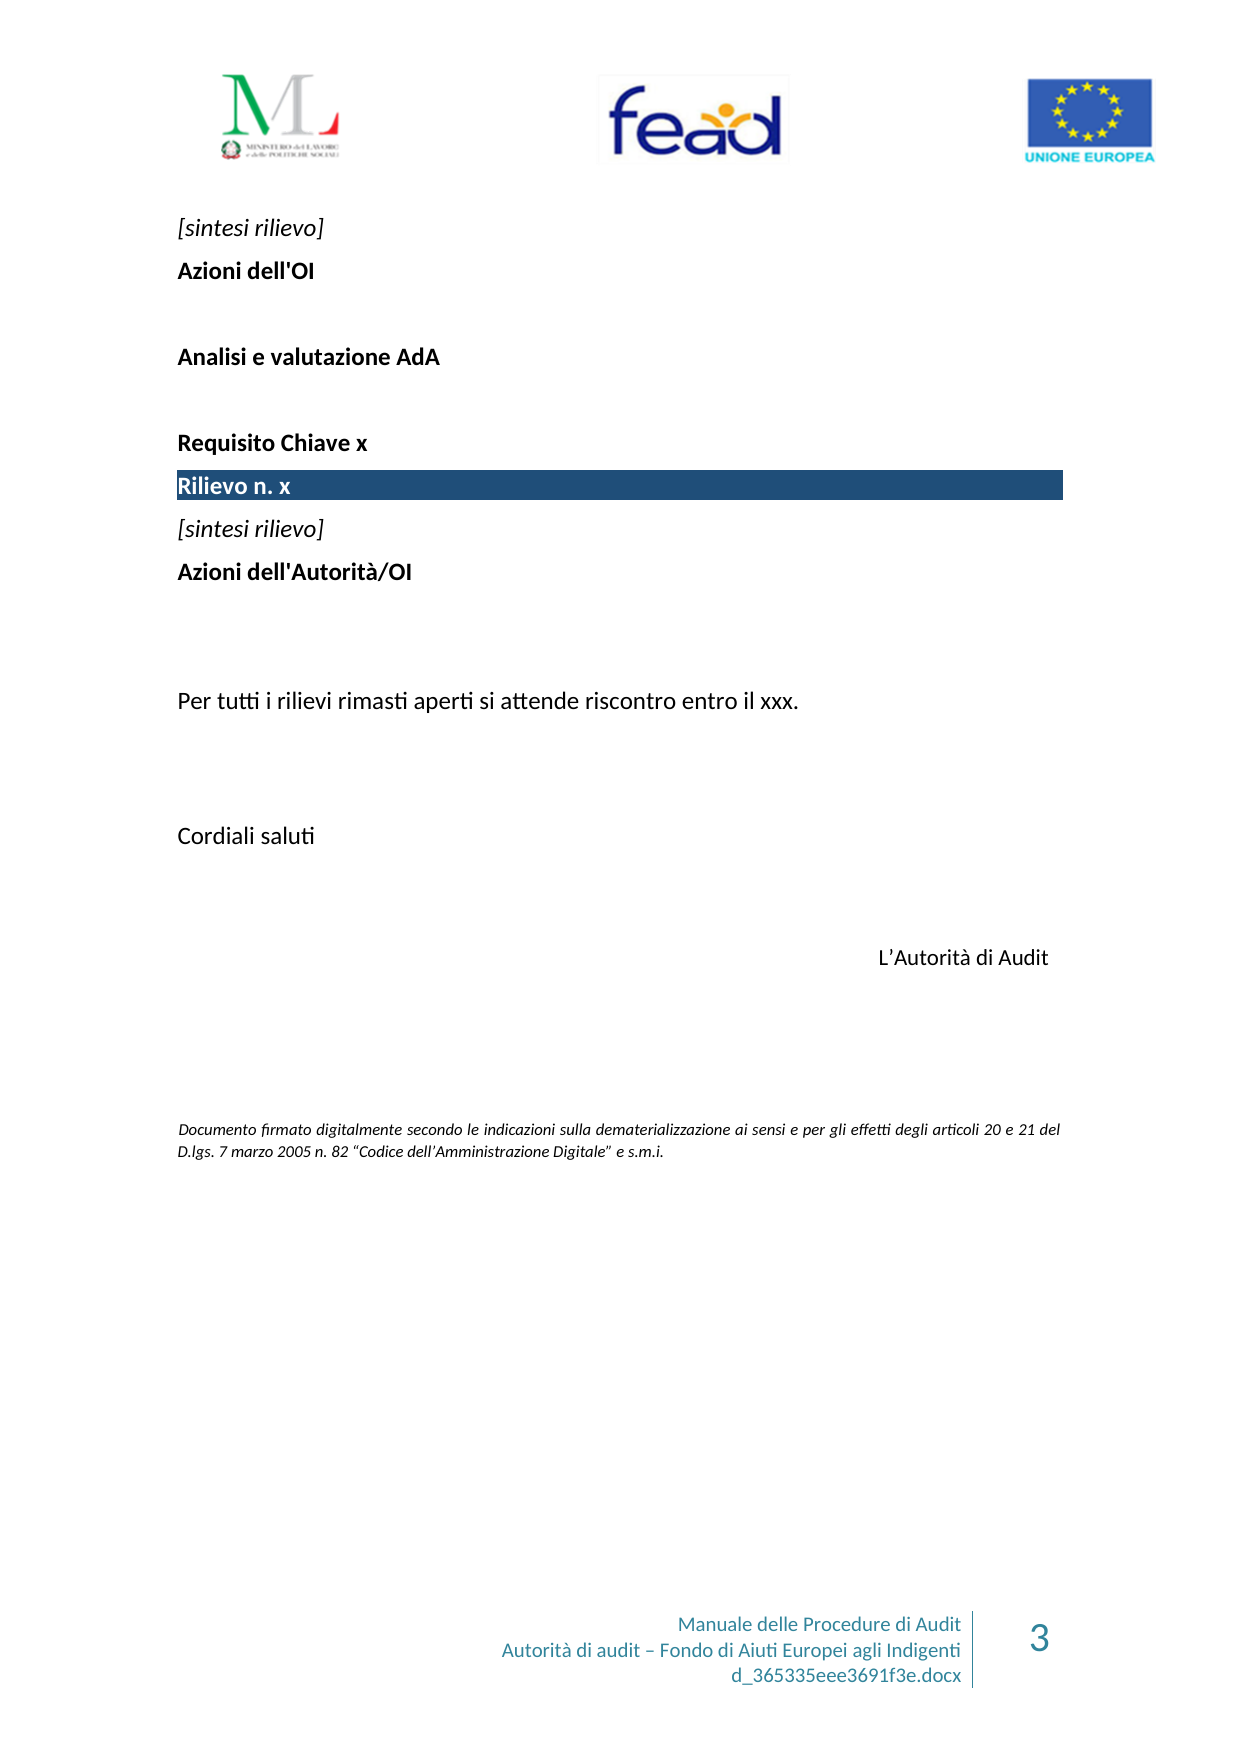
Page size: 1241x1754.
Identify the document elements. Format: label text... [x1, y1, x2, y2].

picture [221, 73, 1241, 166]
text Requisito Chiave x [177, 427, 1063, 457]
text L’Autorità di Audit [177, 943, 1063, 971]
text Analisi e valutazione AdA [177, 341, 1063, 371]
text Per tutti i rilievi rimasti aperti si attende riscontro entro il xxx. [177, 685, 1063, 716]
text Rilievo n. x [177, 470, 1063, 500]
text [sintesi rilievo] [177, 513, 1063, 543]
text Azioni dell'OI [177, 255, 1063, 285]
text Documento firmato digitalmente secondo le indicazioni sulla dematerializzazione ai sensi e per gli effetti degli articoli 20 e 21 del D.lgs. 7 marzo 2005 n. 82 “Codice dell’Amministrazione Digitale” e s.m.i. [177, 1119, 1063, 1162]
text [sintesi rilievo] [177, 212, 1063, 242]
text Cordiali saluti [177, 820, 1063, 851]
text Azioni dell'Autorità/OI [177, 556, 1063, 586]
